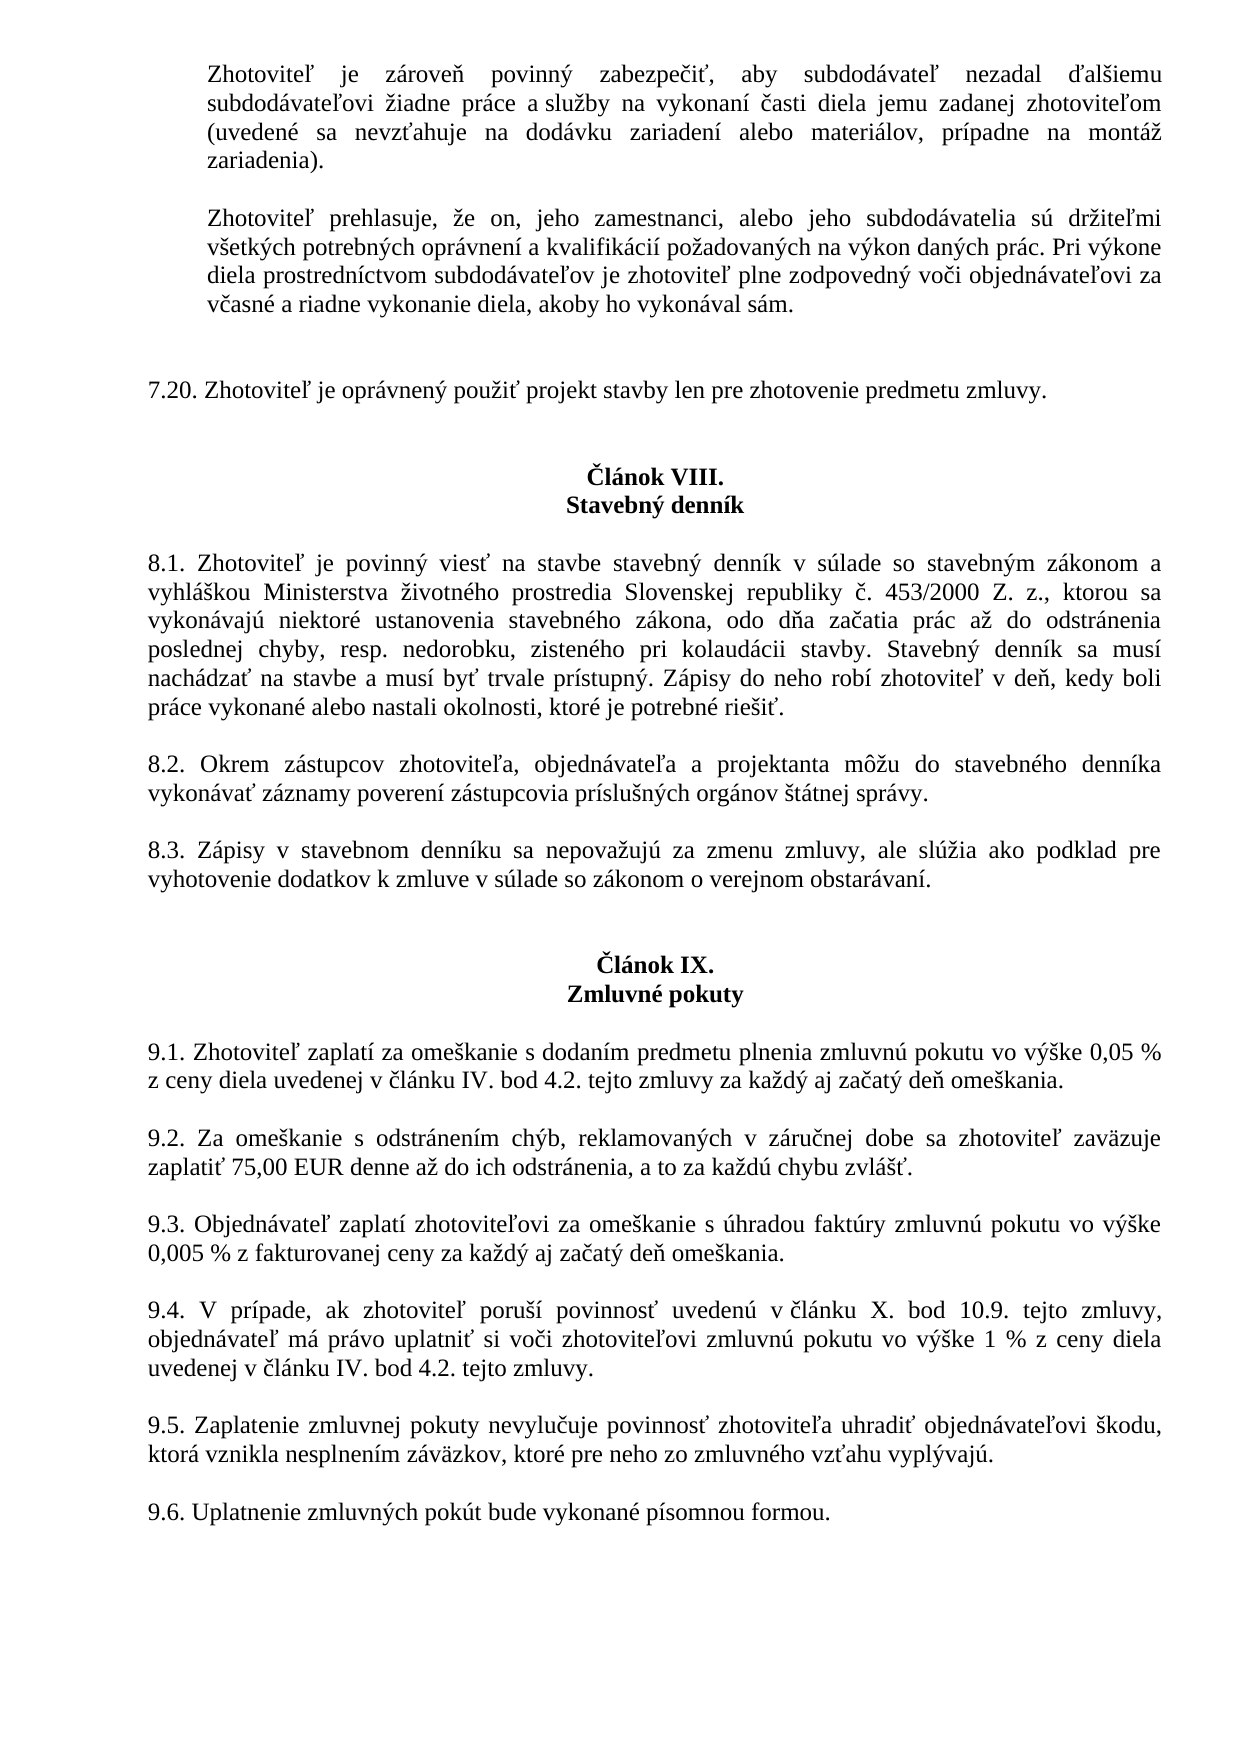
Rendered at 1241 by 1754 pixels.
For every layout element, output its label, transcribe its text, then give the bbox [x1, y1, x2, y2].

text 7.20. Zhotoviteľ je oprávnený použiť projekt stavby len pre zhotovenie predmetu zmluvy. [148, 375, 1162, 404]
text 9.2. Za omeškanie s odstránením chýb, reklamovaných v záručnej dobe sa zhotoviteľ zaväzuje zaplatiť 75,00 EUR denne až do ich odstránenia, a to za každú chybu zvlášť. [148, 1123, 1162, 1180]
text 8.1. Zhotoviteľ je povinný viesť na stavbe stavebný denník v súlade so stavebným zákonom a vyhláškou Ministerstva životného prostredia Slovenskej republiky č. 453/2000 Z. z., ktorou sa vykonávajú niektoré ustanovenia stavebného zákona, odo dňa začatia prác až do odstránenia poslednej chyby, resp. nedorobku, zisteného pri kolaudácii stavby. Stavebný denník sa musí nachádzať na stavbe a musí byť trvale prístupný. Zápisy do neho robí zhotoviteľ v deň, kedy boli práce vykonané alebo nastali okolnosti, ktoré je potrebné riešiť. [148, 548, 1162, 720]
text 9.4. V prípade, ak zhotoviteľ poruší povinnosť uvedenú v článku X. bod 10.9. tejto zmluvy, objednávateľ má právo uplatniť si voči zhotoviteľovi zmluvnú pokutu vo výške 1 % z ceny diela uvedenej v článku IV. bod 4.2. tejto zmluvy. [148, 1295, 1162, 1382]
text Zhotoviteľ prehlasuje, že on, jeho zamestnanci, alebo jeho subdodávatelia sú držiteľmi všetkých potrebných oprávnení a kvalifikácií požadovaných na výkon daných prác. Pri výkone diela prostredníctvom subdodávateľov je zhotoviteľ plne zodpovedný voči objednávateľovi za včasné a riadne vykonanie diela, akoby ho vykonával sám. [207, 203, 1162, 318]
text 9.3. Objednávateľ zaplatí zhotoviteľovi za omeškanie s úhradou faktúry zmluvnú pokutu vo výške 0,005 % z fakturovanej ceny za každý aj začatý deň omeškania. [148, 1209, 1162, 1267]
text 9.1. Zhotoviteľ zaplatí za omeškanie s dodaním predmetu plnenia zmluvnú pokutu vo výške 0,05 % z ceny diela uvedenej v článku IV. bod 4.2. tejto zmluvy za každý aj začatý deň omeškania. [148, 1037, 1162, 1094]
text Článok IX. [148, 950, 1162, 979]
text 8.3. Zápisy v stavebnom denníku sa nepovažujú za zmenu zmluvy, ale slúžia ako podklad pre vyhotovenie dodatkov k zmluve v súlade so zákonom o verejnom obstarávaní. [148, 835, 1162, 893]
text Stavebný denník [148, 490, 1162, 519]
text Zhotoviteľ je zároveň povinný zabezpečiť, aby subdodávateľ nezadal ďalšiemu subdodávateľovi žiadne práce a služby na vykonaní časti diela jemu zadanej zhotoviteľom (uvedené sa nevzťahuje na dodávku zariadení alebo materiálov, prípadne na montáž zariadenia). [207, 59, 1162, 174]
text Zmluvné pokuty [148, 979, 1162, 1008]
text 9.6. Uplatnenie zmluvných pokút bude vykonané písomnou formou. [148, 1497, 1162, 1525]
text 9.5. Zaplatenie zmluvnej pokuty nevylučuje povinnosť zhotoviteľa uhradiť objednávateľovi škodu, ktorá vznikla nesplnením záväzkov, ktoré pre neho zo zmluvného vzťahu vyplývajú. [148, 1410, 1162, 1468]
text 8.2. Okrem zástupcov zhotoviteľa, objednávateľa a projektanta môžu do stavebného denníka vykonávať záznamy poverení zástupcovia príslušných orgánov štátnej správy. [148, 749, 1162, 807]
text Článok VIII. [148, 462, 1162, 490]
